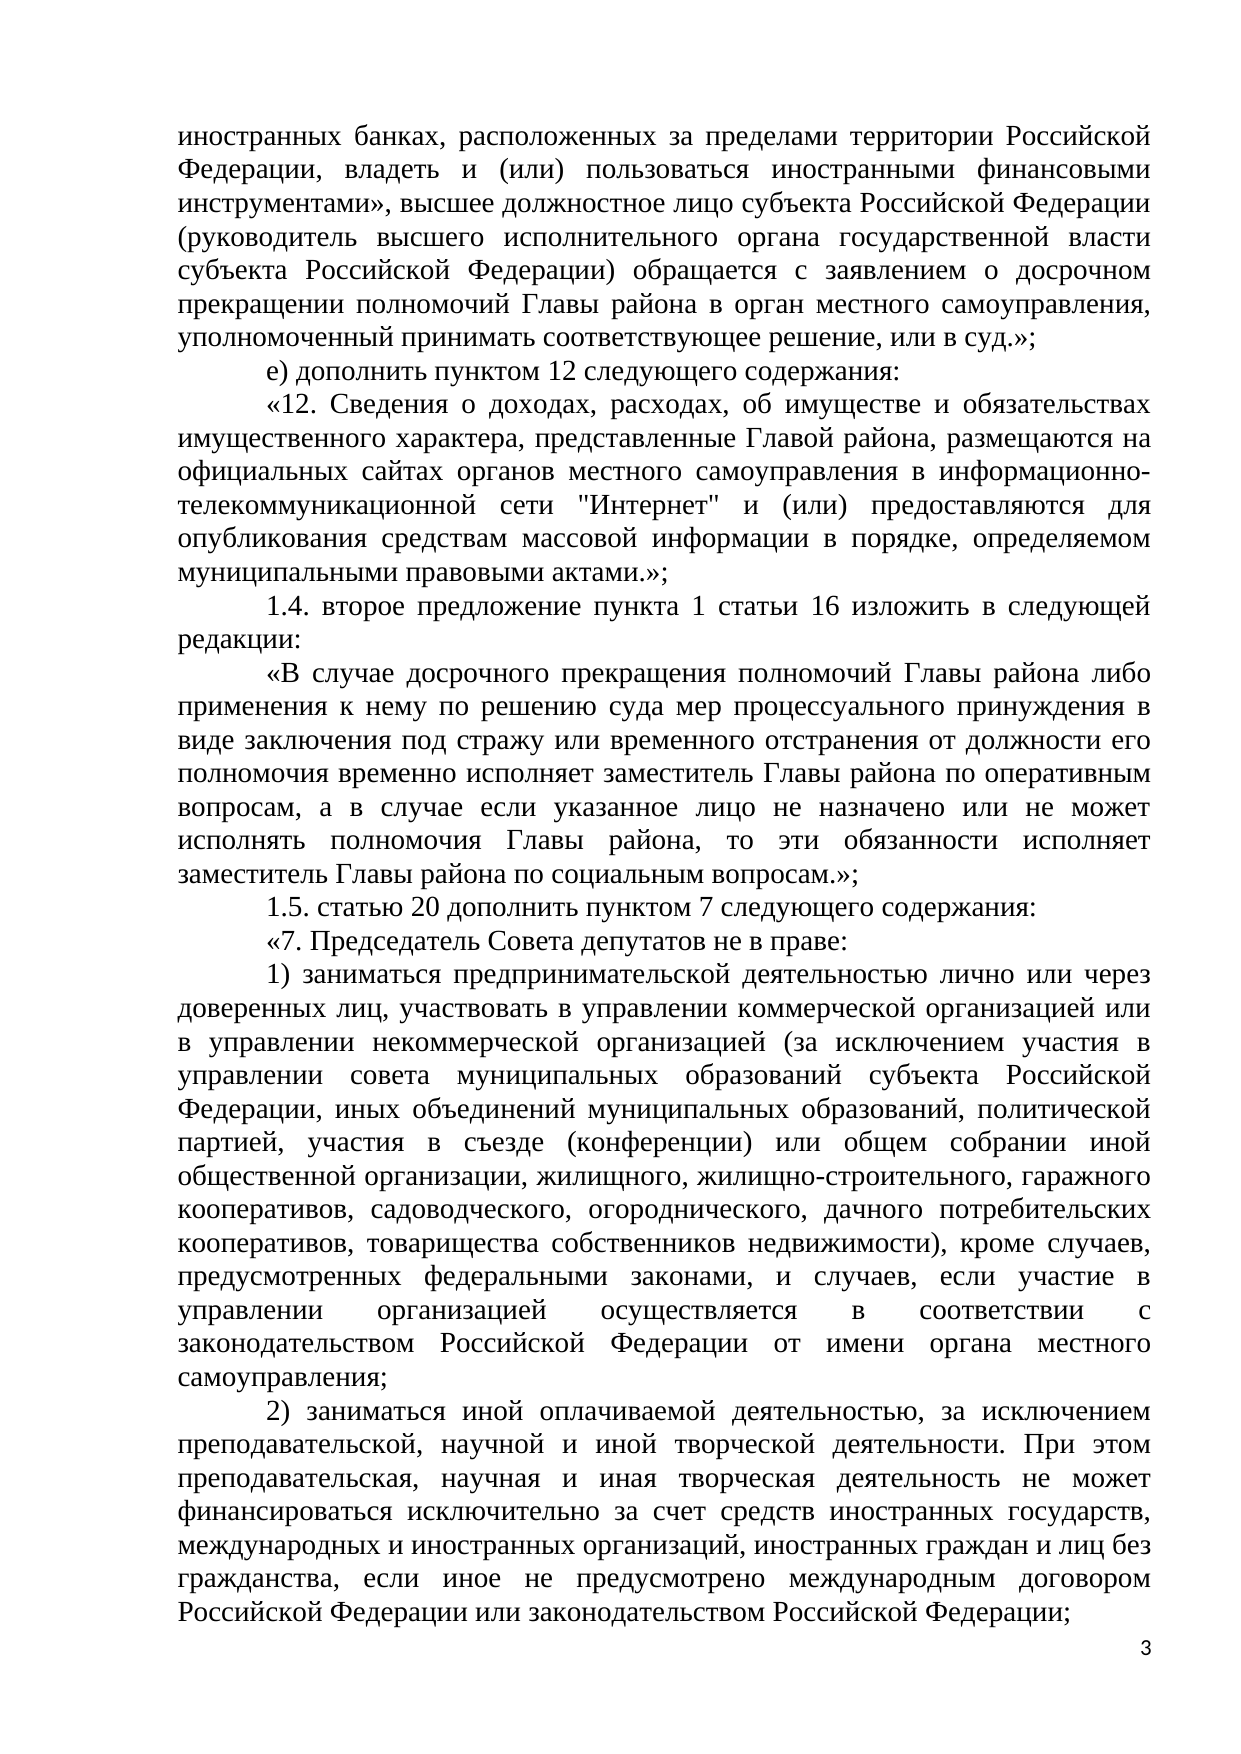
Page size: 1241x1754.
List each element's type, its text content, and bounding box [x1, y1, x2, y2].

text 1.5. статью 20 дополнить пунктом 7 следующего содержания: [177, 889, 1152, 923]
text «7. Председатель Совета депутатов не в праве: [177, 923, 1152, 957]
text 1) заниматься предпринимательской деятельностью лично или через доверенных лиц, участвовать в управлении коммерческой организацией или в управлении некоммерческой организацией (за исключением участия в управлении совета муниципальных образований субъекта Российской Федерации, иных объединений муниципальных образований, политической партией, участия в съезде (конференции) или общем собрании иной общественной организации, жилищного, жилищно-строительного, гаражного кооперативов, садоводческого, огороднического, дачного потребительских кооперативов, товарищества собственников недвижимости), кроме случаев, предусмотренных федеральными законами, и случаев, если участие в управлении организацией осуществляется в соответствии с законодательством Российской Федерации от имени органа местного самоуправления; [177, 957, 1152, 1393]
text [177, 118, 1152, 353]
text «12. Сведения о доходах, расходах, об имуществе и обязательствах имущественного характера, представленные Главой района, размещаются на официальных сайтах органов местного самоуправления в информационно-телекоммуникационной сети "Интернет" и (или) предоставляются для опубликования средствам массовой информации в порядке, определяемом муниципальными правовыми актами.»; [177, 386, 1152, 588]
text «В случае досрочного прекращения полномочий Главы района либо применения к нему по решению суда мер процессуального принуждения в виде заключения под стражу или временного отстранения от должности его полномочия временно исполняет заместитель Главы района по оперативным вопросам, а в случае если указанное лицо не назначено или не может исполнять полномочия Главы района, то эти обязанности исполняет заместитель Главы района по социальным вопросам.»; [177, 655, 1152, 889]
text е) дополнить пунктом 12 следующего содержания: [177, 353, 1152, 386]
text 1.4. второе предложение пункта 1 статьи 16 изложить в следующей редакции: [177, 588, 1152, 655]
text 2) заниматься иной оплачиваемой деятельностью, за исключением преподавательской, научной и иной творческой деятельности. При этом преподавательская, научная и иная творческая деятельность не может финансироваться исключительно за счет средств иностранных государств, международных и иностранных организаций, иностранных граждан и лиц без гражданства, если иное не предусмотрено международным договором Российской Федерации или законодательством Российской Федерации; [177, 1393, 1152, 1627]
